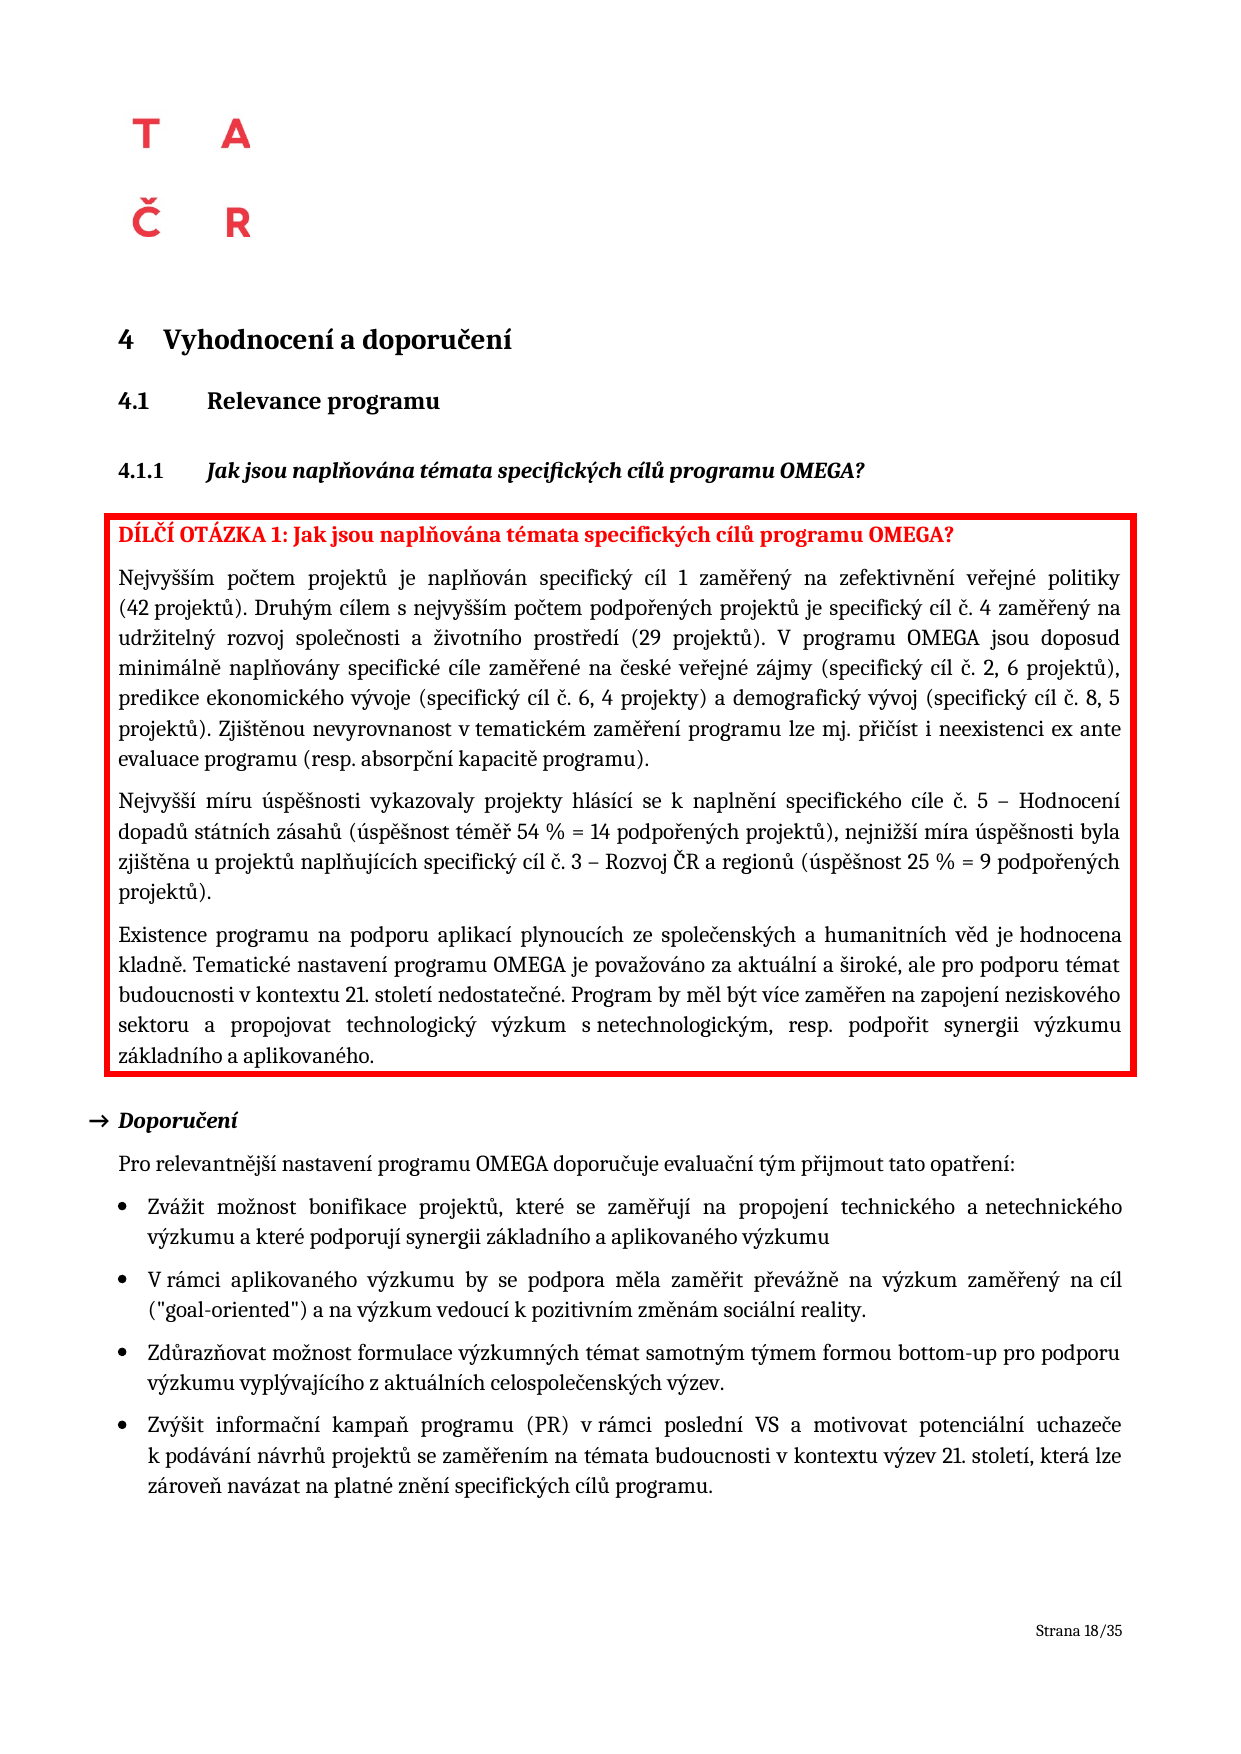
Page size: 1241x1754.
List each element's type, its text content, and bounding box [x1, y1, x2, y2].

text DÍLČÍ OTÁZKA 1: Jak jsou naplňována témata specifických cílů programu OMEGA? [110, 520, 1130, 548]
text Nejvyšším počtem projektů je naplňován specifický cíl 1 zaměřený na zefektivnění veřejné politiky (42 projektů). Druhým cílem s nejvyšším počtem podpořených projektů je specifický cíl č. 4 zaměřený na udržitelný rozvoj společnosti a životního prostředí (29 projektů). V programu OMEGA jsou doposud minimálně naplňovány specifické cíle zaměřené na české veřejné zájmy (specifický cíl č. 2, 6 projektů), predikce ekonomického vývoje (specifický cíl č. 6, 4 projekty) a demografický vývoj (specifický cíl č. 8, 5 projektů). Zjištěnou nevyrovnanost v tematickém zaměření programu lze mj. přičíst i neexistenci ex ante evaluace programu (resp. absorpční kapacitě programu). [110, 556, 1130, 772]
subtitle Doporučení [88, 1106, 1122, 1134]
subtitle Jak jsou naplňována témata specifických cílů programu OMEGA? [118, 457, 1122, 484]
text Zdůrazňovat možnost formulace výzkumných témat samotným týmem formou bottom-up pro podporu výzkumu vyplývajícího z aktuálních celospolečenských výzev. [118, 1339, 1122, 1396]
text Existence programu na podporu aplikací plynoucích ze společenských a humanitních věd je hodnocena kladně. Tematické nastavení programu OMEGA je považováno za aktuální a široké, ale pro podporu témat budoucnosti v kontextu 21. století nedostatečné. Program by měl být více zaměřen na zapojení neziskového sektoru a propojovat technologický výzkum s netechnologickým, resp. podpořit synergii výzkumu základního a aplikovaného. [110, 913, 1130, 1071]
subtitle Relevance programu [118, 387, 1122, 415]
text Nejvyšší míru úspěšnosti vykazovaly projekty hlásící se k naplnění specifického cíle č. 5 – Hodnocení dopadů státních zásahů (úspěšnost téměř 54 % = 14 podpořených projektů), nejnižší míra úspěšnosti byla zjištěna u projektů naplňujících specifický cíl č. 3 – Rozvoj ČR a regionů (úspěšnost 25 % = 9 podpořených projektů). [110, 780, 1130, 905]
text Zvýšit informační kampaň programu (PR) v rámci poslední VS a motivovat potenciální uchazeče k podávání návrhů projektů se zaměřením na témata budoucnosti v kontextu výzev 21. století, která lze zároveň navázat na platné znění specifických cílů programu. [118, 1412, 1122, 1499]
text Zvážit možnost bonifikace projektů, které se zaměřují na propojení technického a netechnického výzkumu a které podporují synergii základního a aplikovaného výzkumu [118, 1193, 1122, 1250]
text V rámci aplikovaného výzkumu by se podpora měla zaměřit převážně na výzkum zaměřený na cíl ("goal-oriented") a na výzkum vedoucí k pozitivním změnám sociální reality. [118, 1266, 1122, 1323]
text Pro relevantnější nastavení programu OMEGA doporučuje evaluační tým přijmout tato opatření: [118, 1151, 1122, 1177]
subtitle Vyhodnocení a doporučení [118, 323, 1122, 357]
picture [14, 0, 251, 237]
